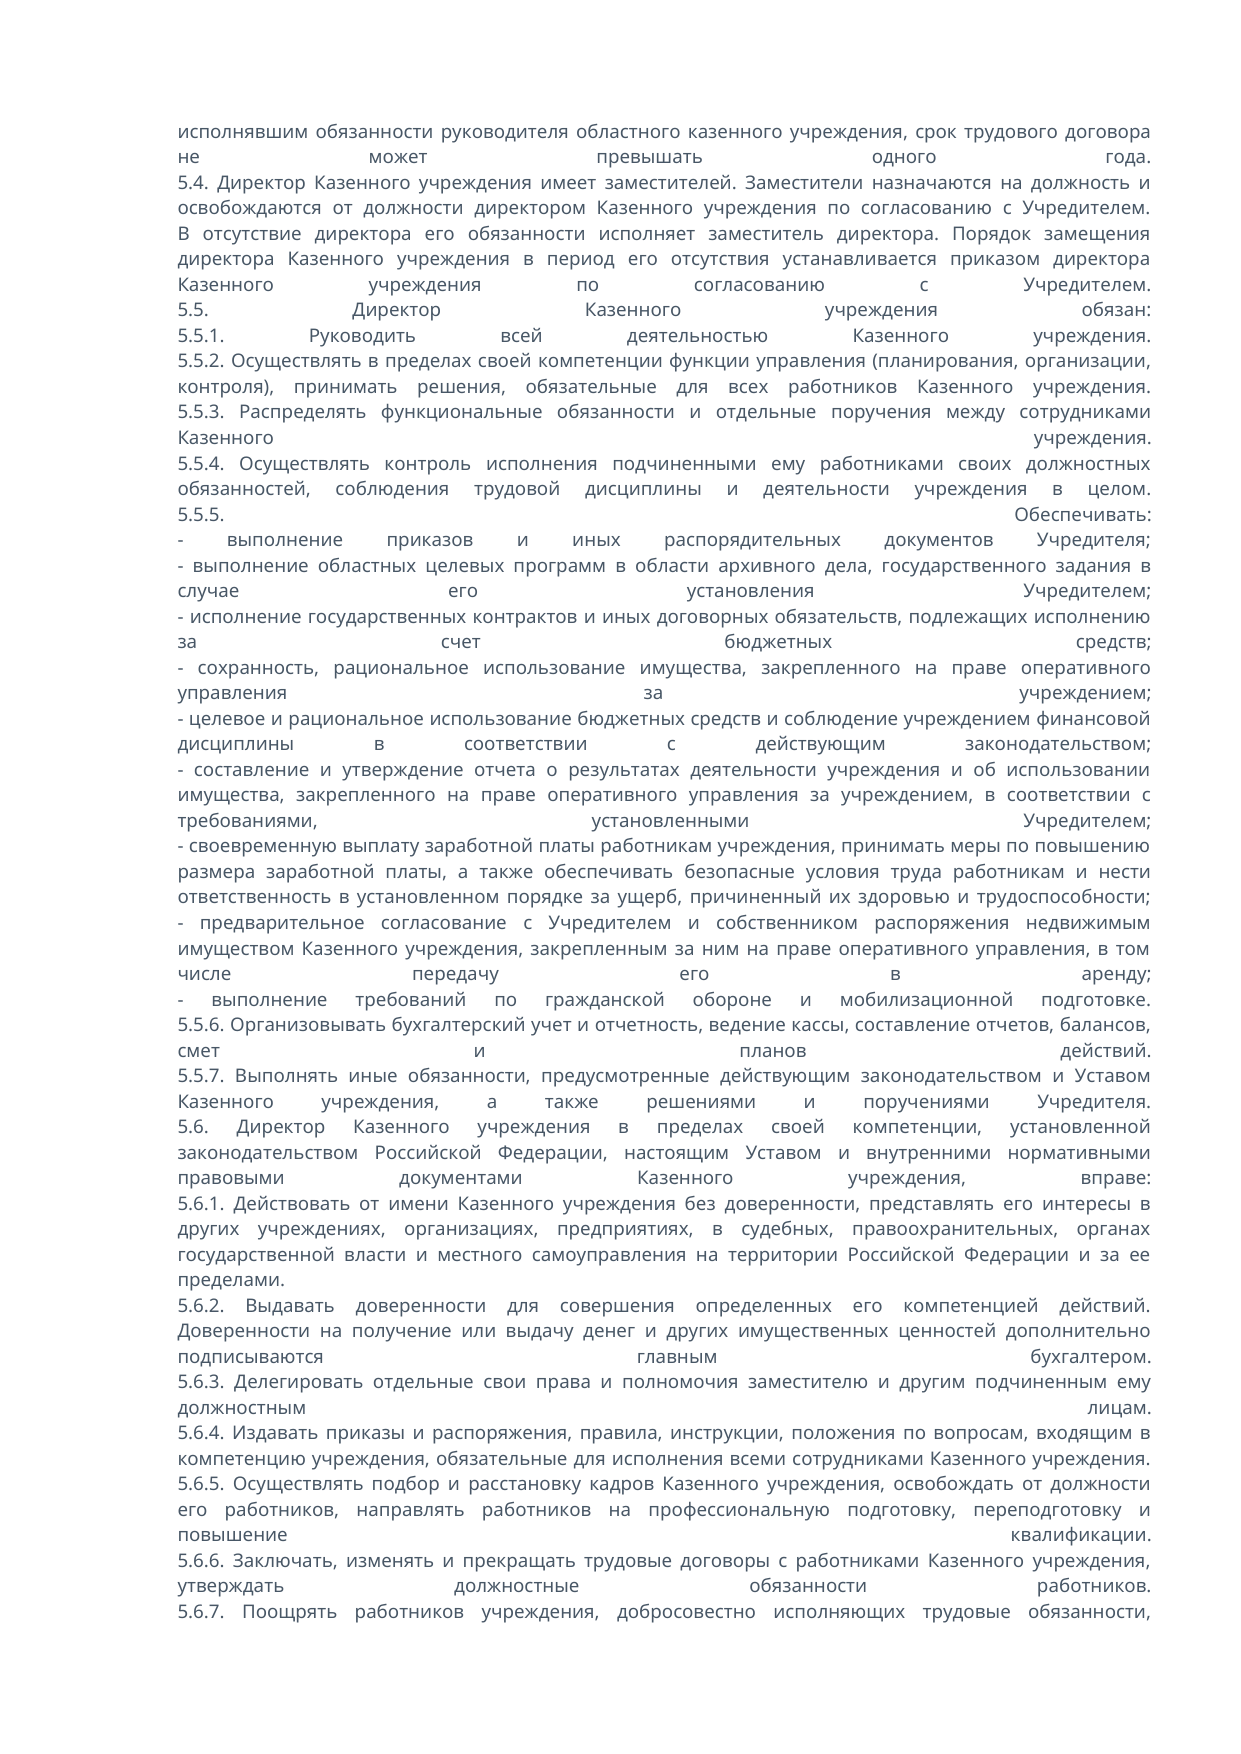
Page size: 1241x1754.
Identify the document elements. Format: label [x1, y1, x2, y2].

text [177, 118, 1152, 1624]
